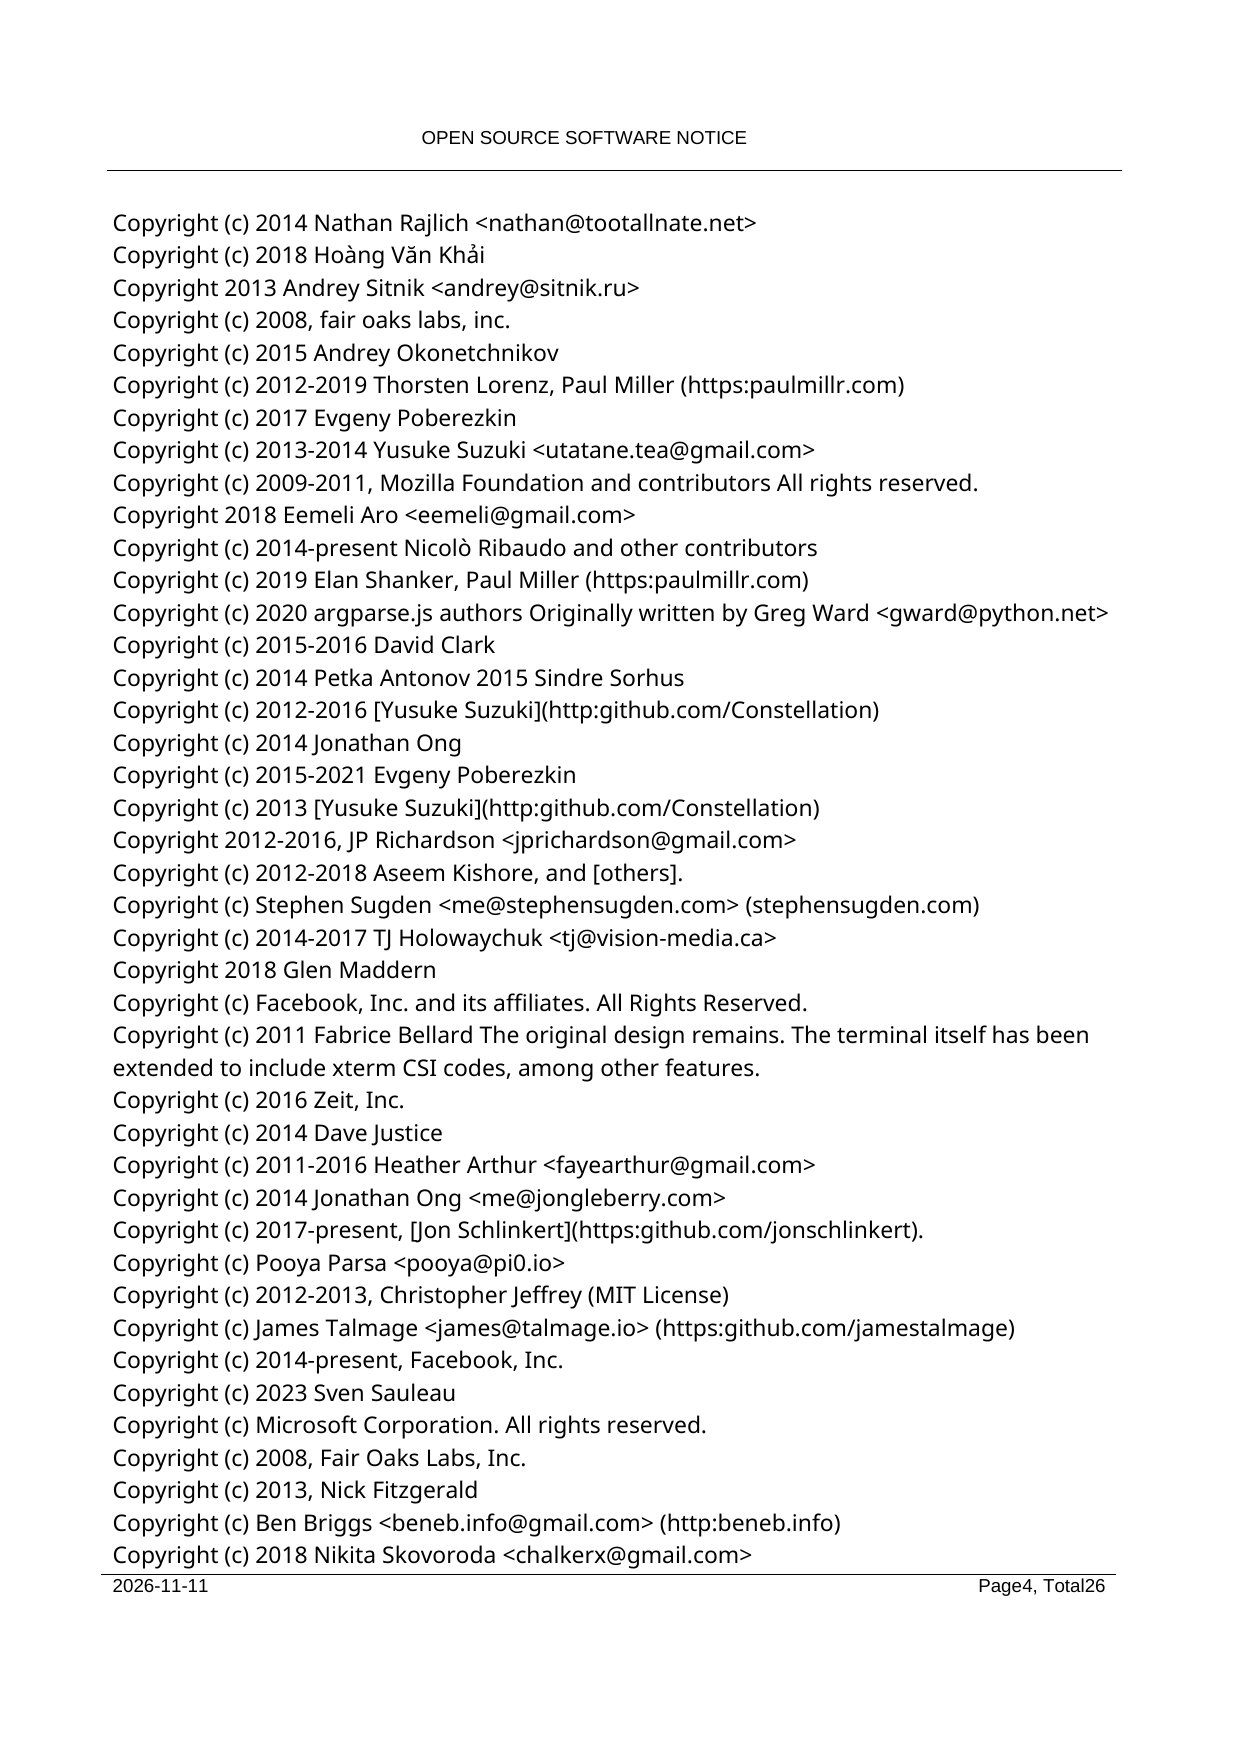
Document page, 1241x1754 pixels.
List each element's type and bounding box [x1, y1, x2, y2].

text [112, 206, 1128, 1571]
